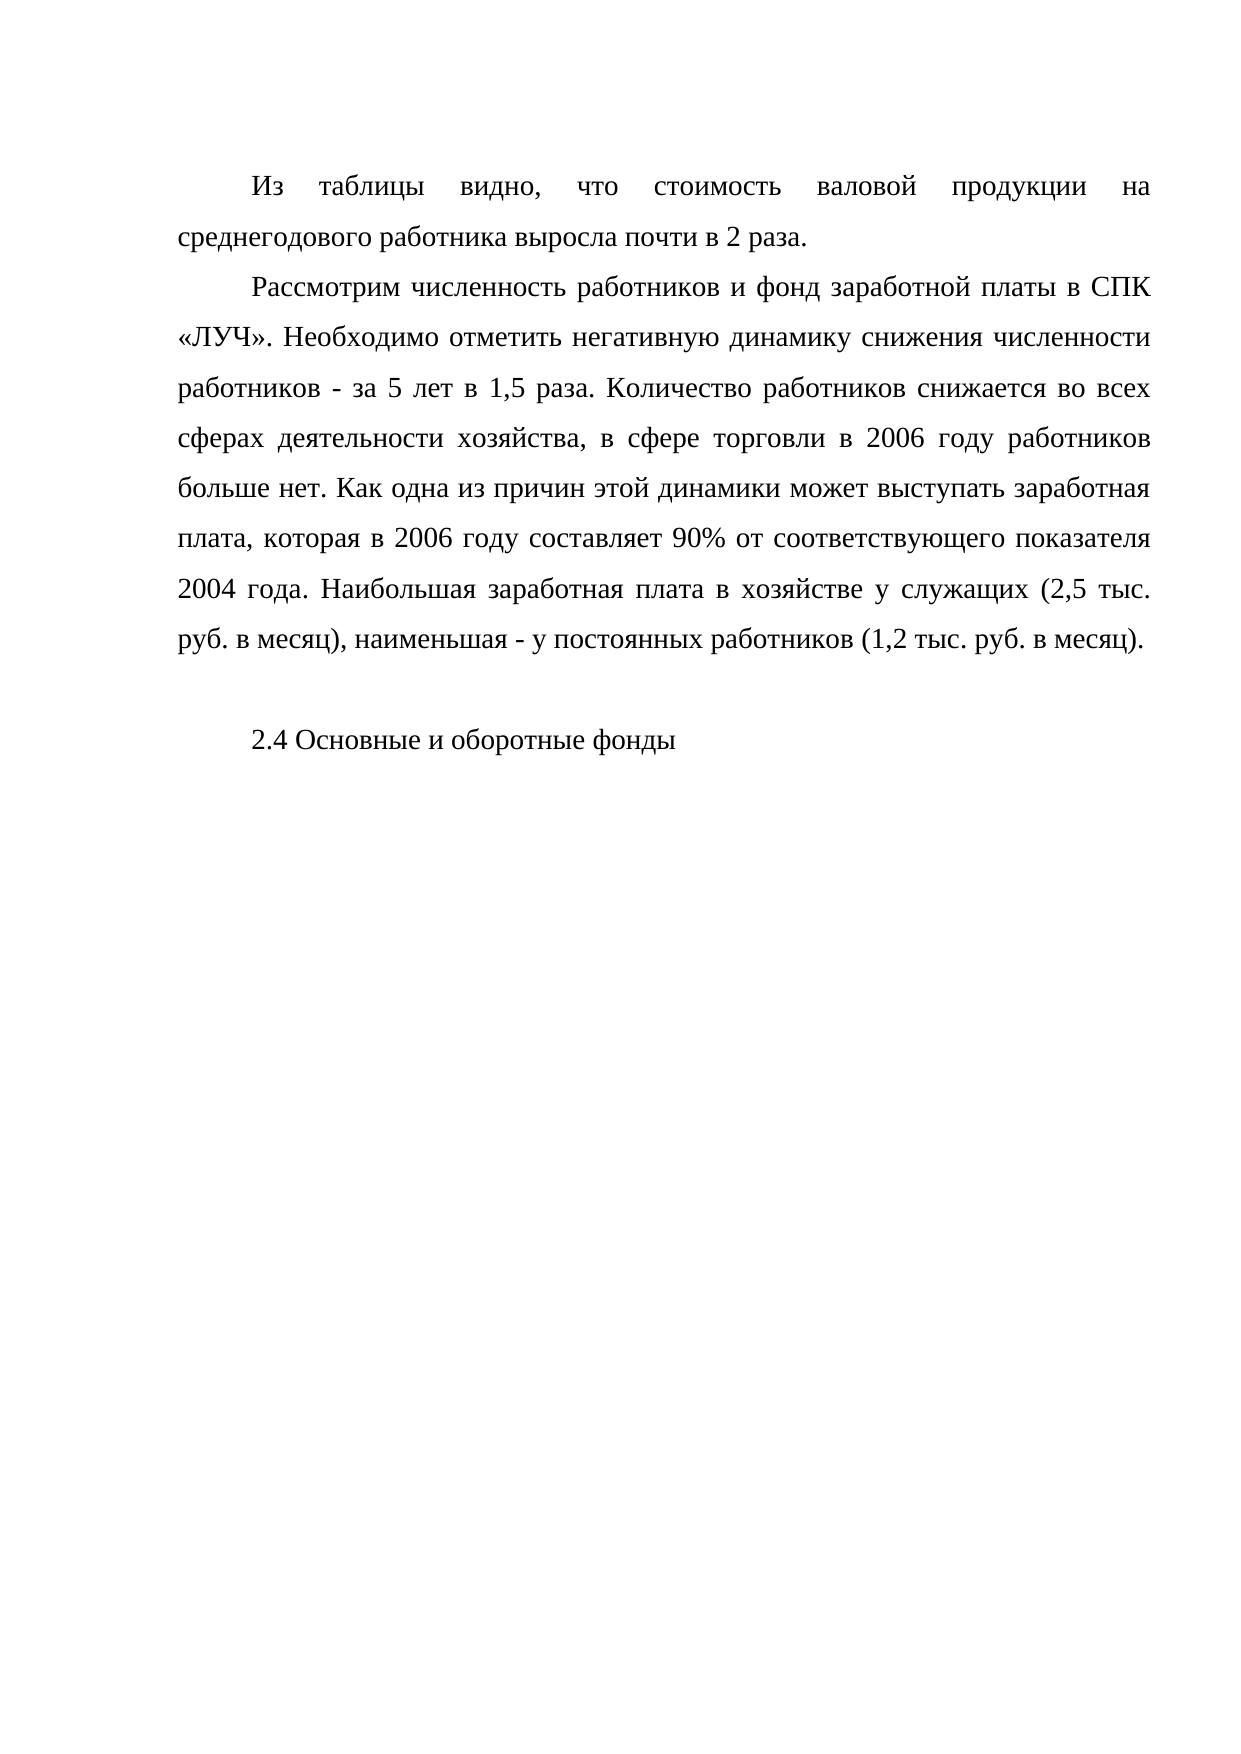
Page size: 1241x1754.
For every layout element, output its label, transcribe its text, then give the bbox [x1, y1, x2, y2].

subtitle 2.4 Основные и оборотные фонды [177, 722, 1152, 755]
text Рассмотрим численность работников и фонд заработной платы в СПК «ЛУЧ». Необходимо отметить негативную динамику снижения численности работников - за 5 лет в 1,5 раза. Количество работников снижается во всех сферах деятельности хозяйства, в сфере торговли в 2006 году работников больше нет. Как одна из причин этой динамики может выступать заработная плата, которая в 2006 году составляет 90% от соответствующего показателя 2004 года. Наибольшая заработная плата в хозяйстве у служащих (2,5 тыс. руб. в месяц), наименьшая - у постоянных работников (1,2 тыс. руб. в месяц). [177, 269, 1152, 655]
text Из таблицы видно, что стоимость валовой продукции на среднегодового работника выросла почти в 2 раза. [177, 168, 1152, 252]
